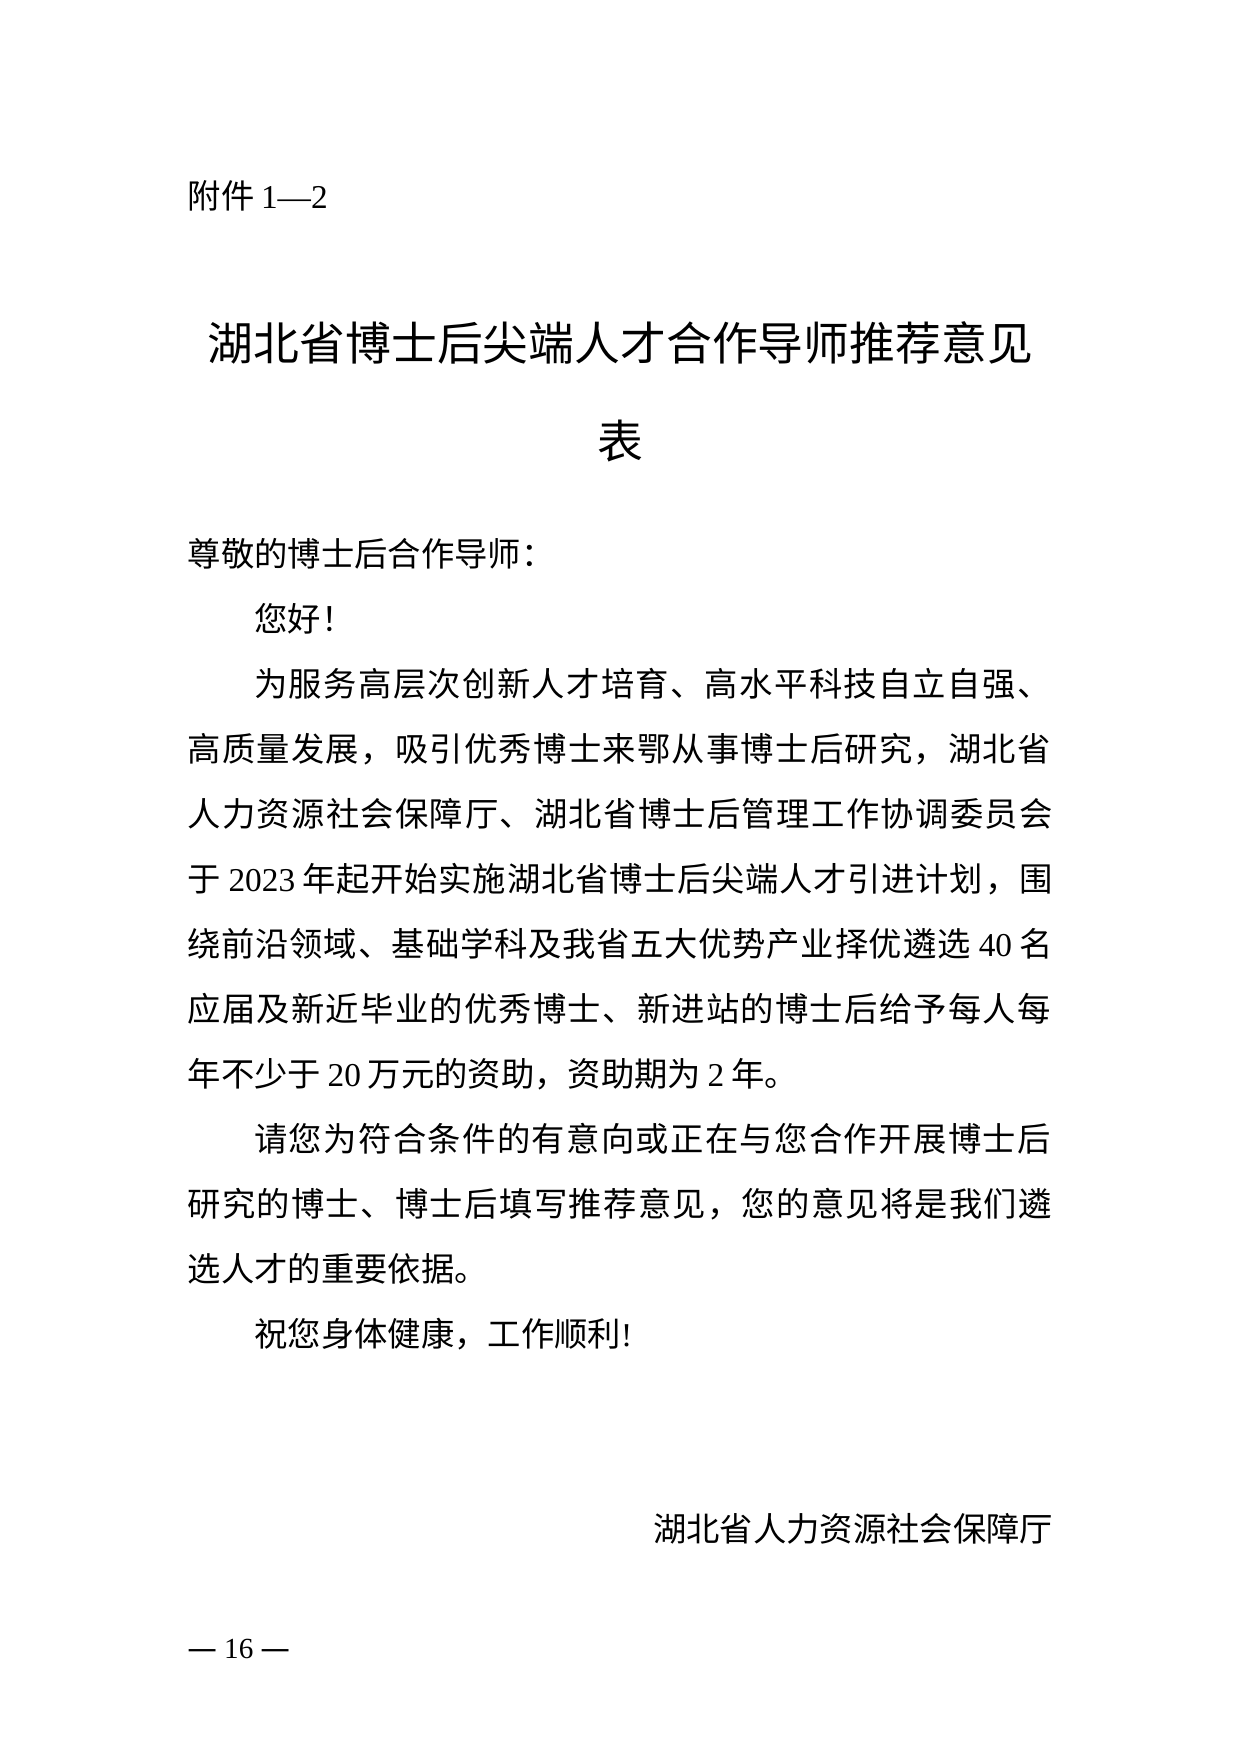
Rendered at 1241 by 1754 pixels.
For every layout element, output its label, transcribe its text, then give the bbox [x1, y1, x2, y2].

text 尊敬的博士后合作导师： [187, 519, 1053, 584]
text 附件1—2 [187, 162, 1053, 227]
text 您好！ [187, 584, 1053, 649]
text 请您为符合条件的有意向或正在与您合作开展博士后研究的博士、博士后填写推荐意见，您的意见将是我们遴选人才的重要依据。 [187, 1104, 1053, 1299]
text 湖北省人力资源社会保障厅 [187, 1494, 1053, 1559]
text 祝您身体健康，工作顺利! [187, 1299, 1053, 1364]
text 湖北省博士后尖端人才合作导师推荐意见表 [187, 292, 1053, 487]
text 为服务高层次创新人才培育、高水平科技自立自强、高质量发展，吸引优秀博士来鄂从事博士后研究，湖北省人力资源社会保障厅、湖北省博士后管理工作协调委员会于2023年起开始实施湖北省博士后尖端人才引进计划，围绕前沿领域、基础学科及我省五大优势产业择优遴选40名应届及新近毕业的优秀博士、新进站的博士后给予每人每年不少于20万元的资助，资助期为2年。 [187, 649, 1053, 1104]
